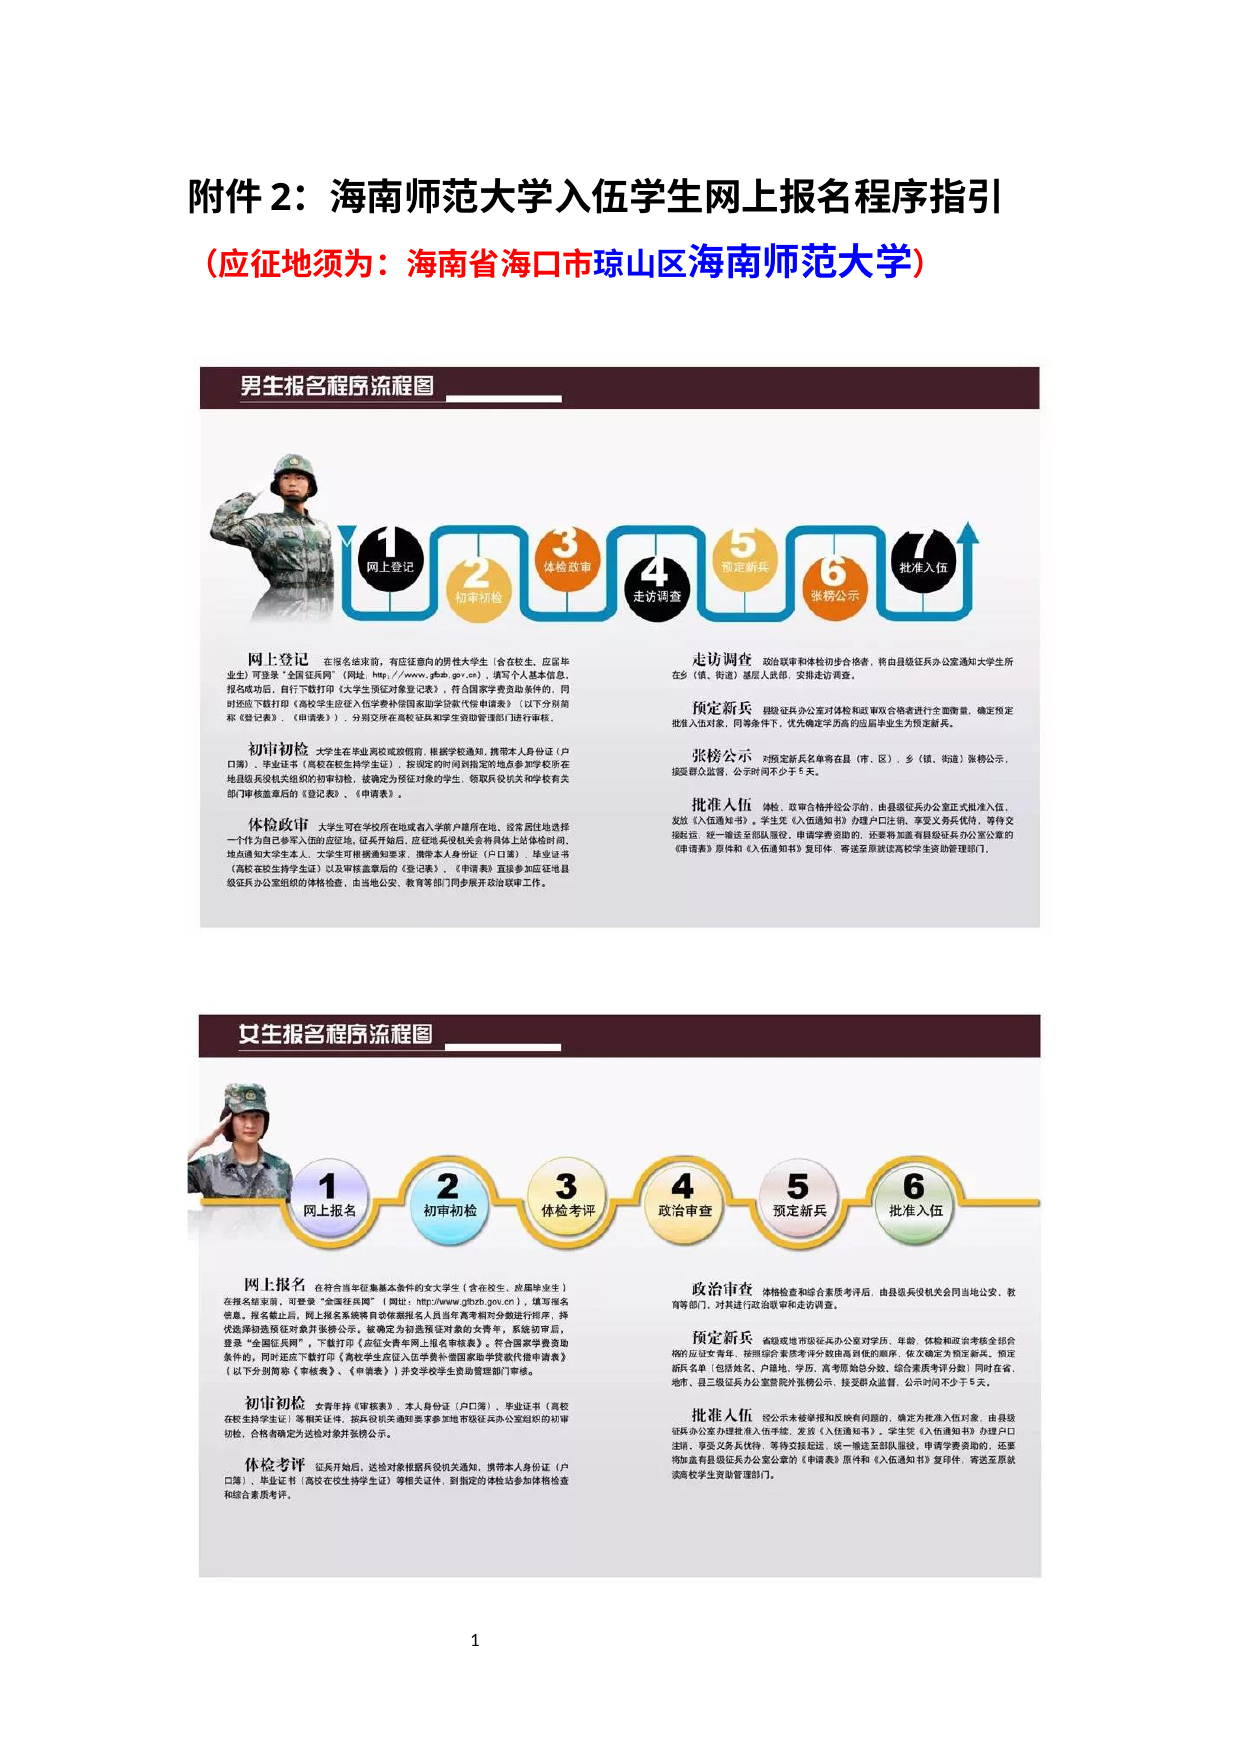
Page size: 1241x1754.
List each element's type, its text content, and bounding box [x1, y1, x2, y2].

list （应征地须为：海南省海口市琼山区海南师范大学） [187, 227, 1053, 292]
picture [187, 1007, 1052, 1584]
list 附件2：海南师范大学入伍学生网上报名程序指引 [187, 162, 1053, 227]
picture [187, 357, 1052, 936]
